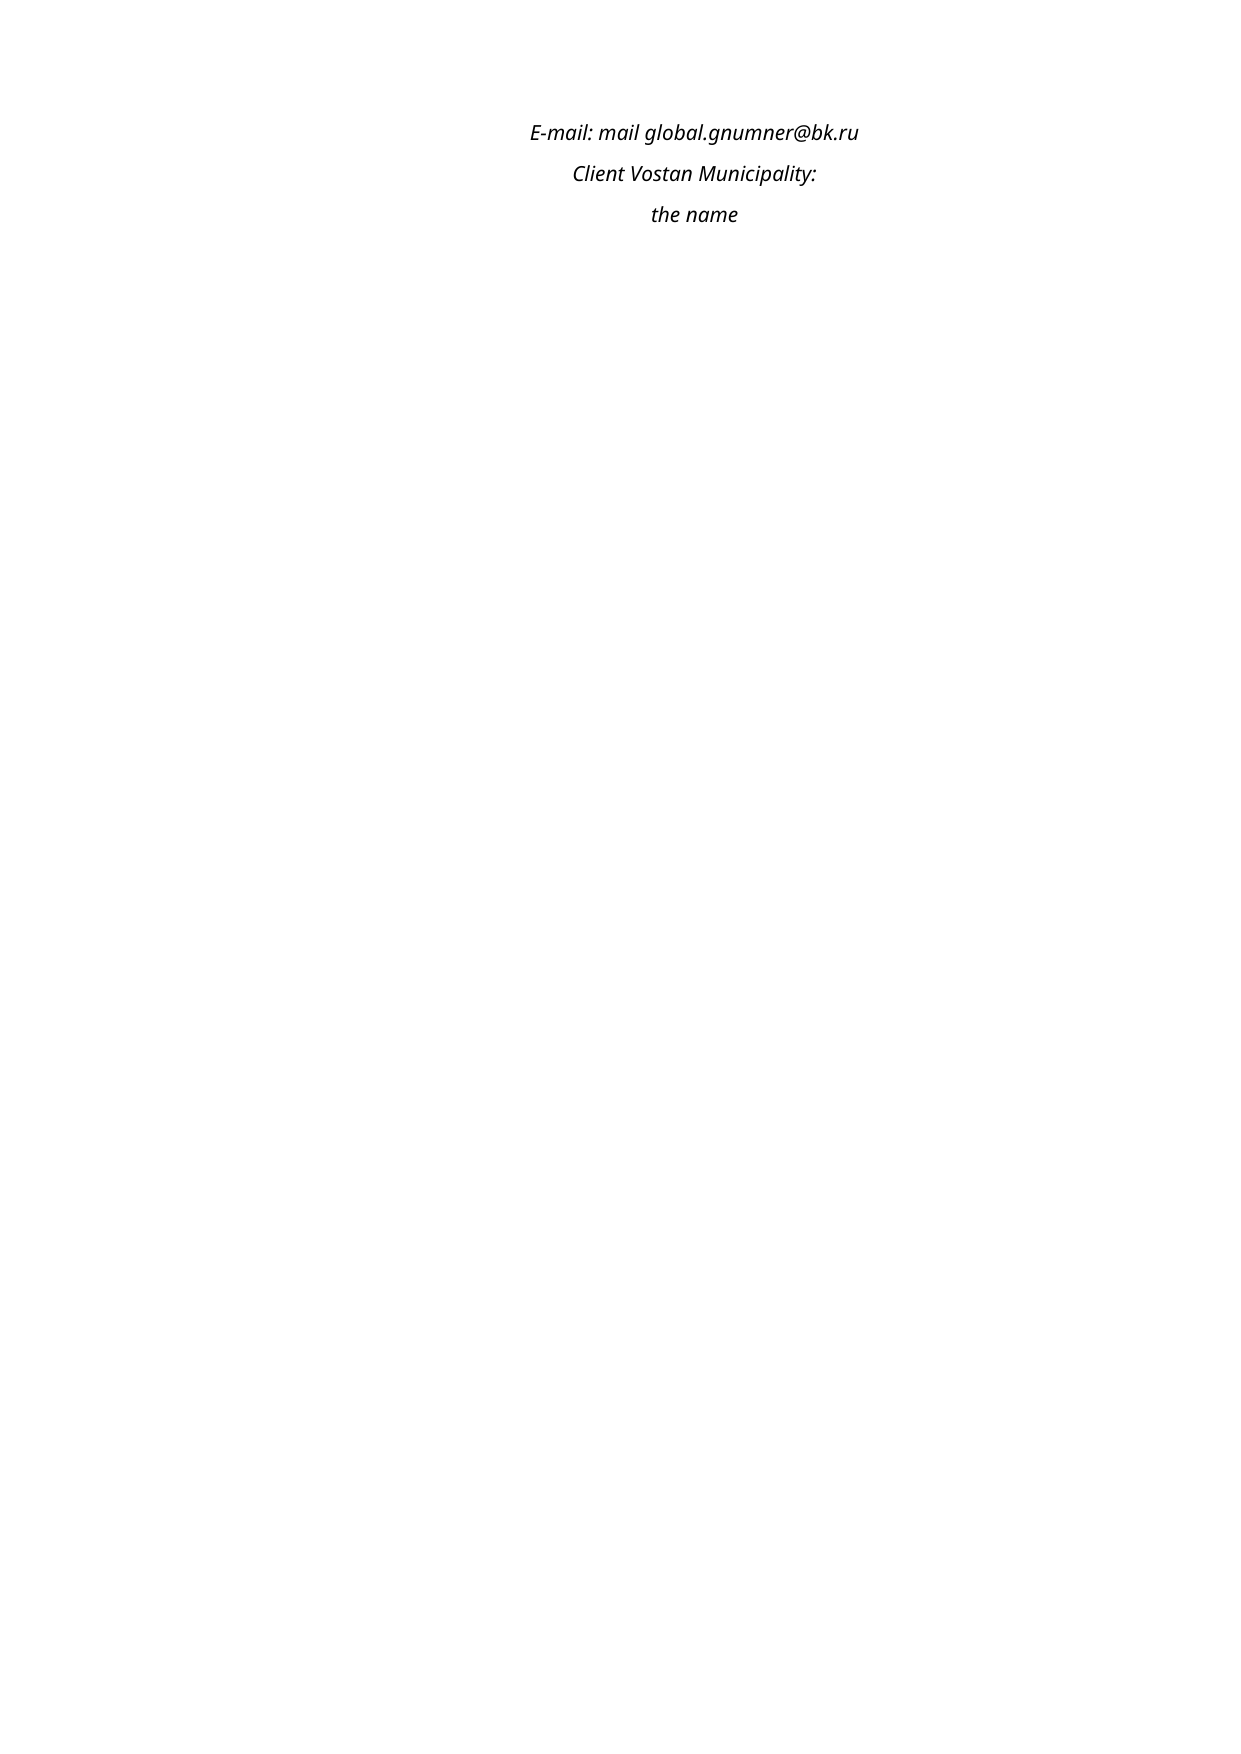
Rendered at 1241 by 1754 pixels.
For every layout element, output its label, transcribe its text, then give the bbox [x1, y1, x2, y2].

text E-mail: mail global.gnumner@bk.ru [177, 118, 1152, 147]
text the name [177, 200, 1152, 228]
text Client Vostan Municipality: [177, 159, 1152, 187]
